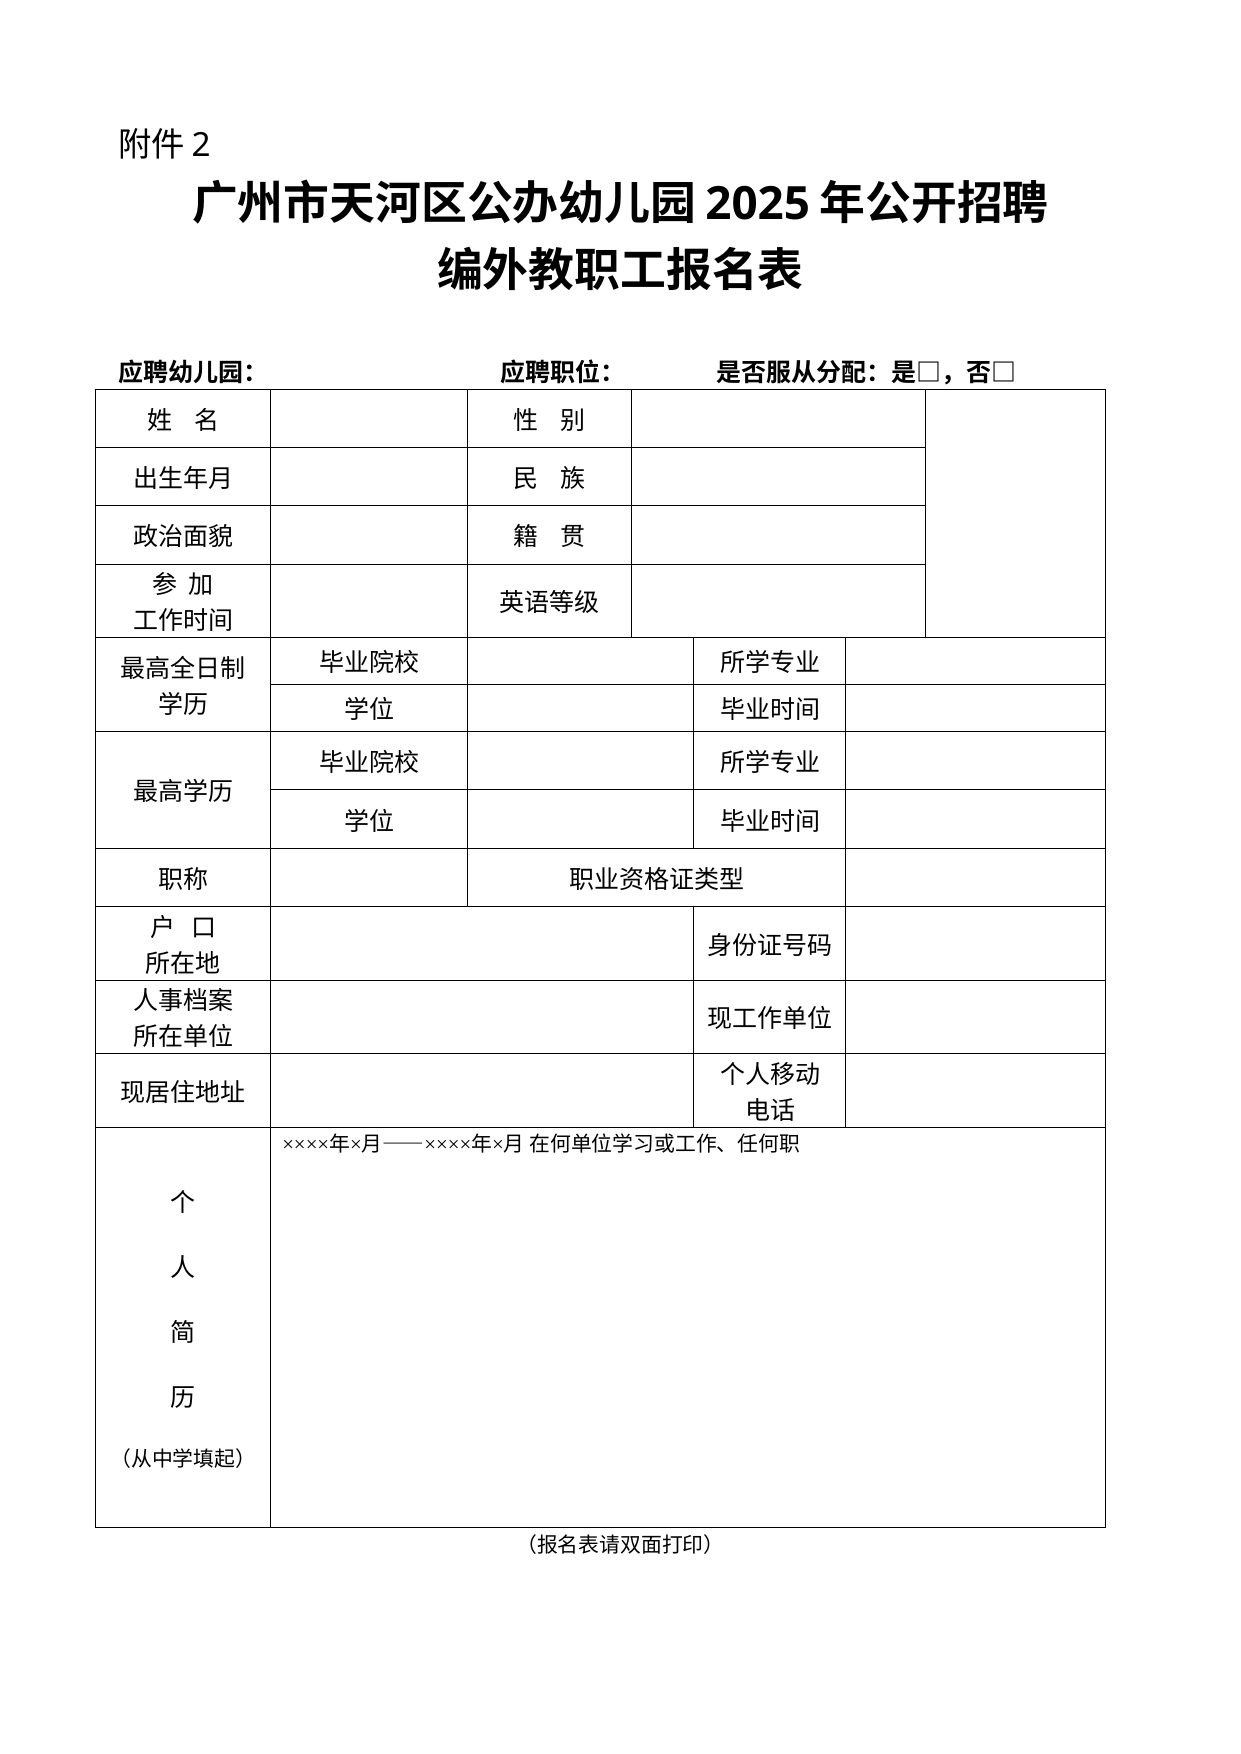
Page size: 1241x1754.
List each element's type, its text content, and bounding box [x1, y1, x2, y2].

table_cell [632, 565, 925, 637]
table_cell 毕业院校 [271, 638, 467, 684]
table_cell 身份证号码 [694, 907, 845, 979]
table_cell [271, 1054, 693, 1127]
table_header [632, 390, 925, 447]
table_cell 人事档案 所在单位 [96, 981, 270, 1053]
table_cell 最高全日制 学历 [96, 638, 270, 731]
table_cell [271, 849, 467, 906]
table_header [271, 390, 467, 447]
table_cell [271, 506, 467, 563]
table_cell 政治面貌 [96, 506, 270, 563]
table_cell [271, 448, 467, 505]
table_cell 职业资格证类型 [468, 849, 845, 906]
text 应聘幼儿园： 应聘职位： 是否服从分配：是□，否□ [118, 352, 1122, 388]
table_cell [271, 565, 467, 637]
table_cell 毕业时间 [694, 790, 845, 848]
table_cell 所学专业 [694, 732, 845, 789]
table_cell 民 族 [468, 448, 631, 505]
table_cell 所学专业 [694, 638, 845, 684]
table_cell 参 加 工作时间 [96, 565, 270, 637]
table_cell 籍 贯 [468, 506, 631, 563]
table_cell 出生年月 [96, 448, 270, 505]
table_cell ××××年×月——××××年×月 在何单位学习或工作、任何职 [271, 1128, 1105, 1527]
table_cell [632, 506, 925, 563]
table_cell 个人移动 电话 [694, 1054, 845, 1127]
table_cell 现居住地址 [96, 1054, 270, 1127]
text 广州市天河区公办幼儿园2025年公开招聘 [118, 167, 1122, 233]
text （报名表请双面打印） [118, 1528, 1122, 1558]
text 编外教职工报名表 [118, 233, 1122, 299]
table_cell 职称 [96, 849, 270, 906]
table_cell [846, 790, 1105, 848]
table_cell [468, 685, 693, 731]
table_cell [846, 907, 1105, 979]
table_cell [468, 790, 693, 848]
table_cell [632, 448, 925, 505]
table_cell 现工作单位 [694, 981, 845, 1053]
table_cell 最高学历 [96, 732, 270, 848]
table_cell 学位 [271, 685, 467, 731]
table_cell 学位 [271, 790, 467, 848]
table_cell 个 人 简 历 （从中学填起） [96, 1128, 270, 1527]
text 附件2 [118, 118, 1122, 167]
table_cell [468, 732, 693, 789]
table_cell 毕业时间 [694, 685, 845, 731]
table_header [926, 390, 1105, 637]
table_cell [271, 981, 693, 1053]
table_cell [846, 849, 1105, 906]
table_cell [271, 907, 693, 979]
table_cell 英语等级 [468, 565, 631, 637]
table_cell [846, 685, 1105, 731]
table_cell [846, 732, 1105, 789]
table_cell [468, 638, 693, 684]
table_header 姓 名 [96, 390, 270, 447]
table_cell [846, 1054, 1105, 1127]
table_header 性 别 [468, 390, 631, 447]
table_cell 毕业院校 [271, 732, 467, 789]
table_cell [846, 981, 1105, 1053]
table_cell [846, 638, 1105, 684]
table_cell 户 口 所在地 [96, 907, 270, 979]
